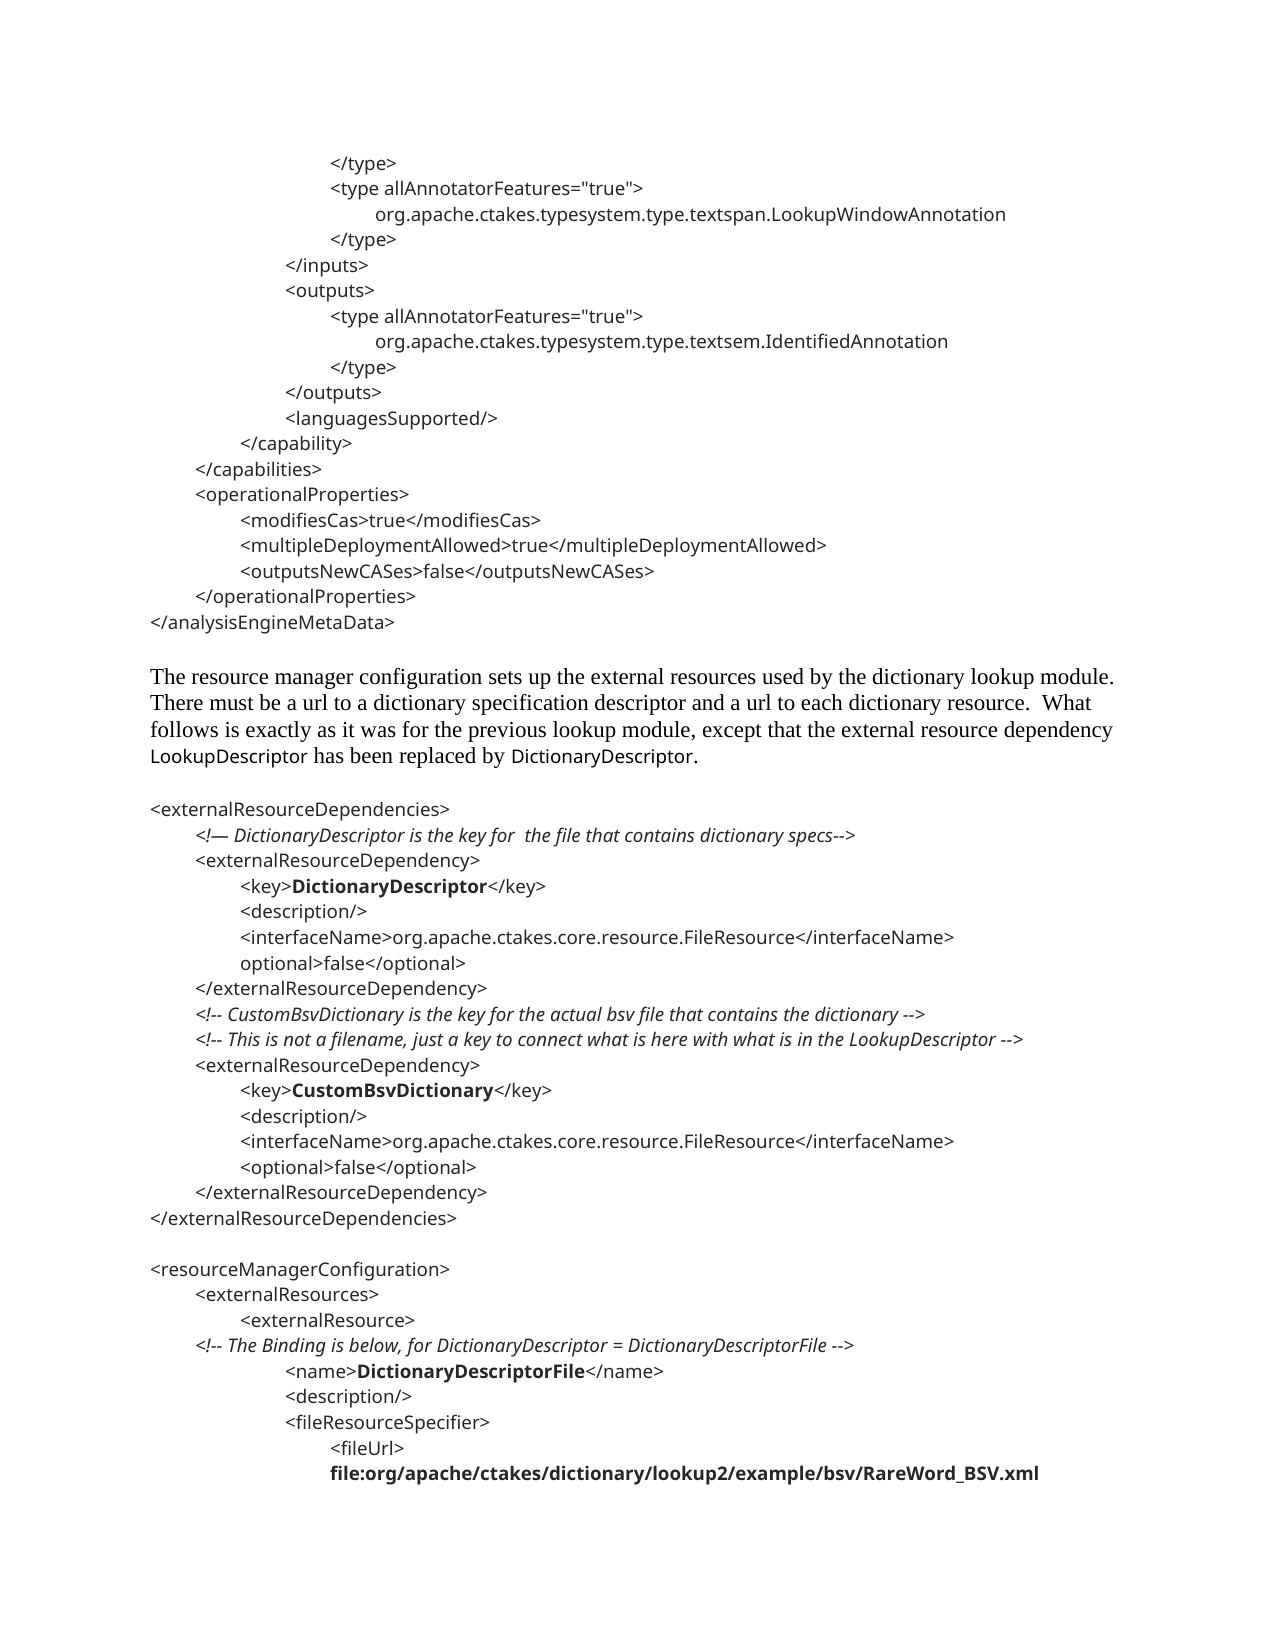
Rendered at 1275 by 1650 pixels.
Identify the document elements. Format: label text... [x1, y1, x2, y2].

text <description/> [195, 1103, 1125, 1128]
text <fileUrl> [285, 1435, 1125, 1460]
text </type> [285, 227, 1125, 252]
text <externalResource> [195, 1307, 1125, 1333]
text optional>false</optional> [240, 950, 1125, 975]
text <outputsNewCASes>false</outputsNewCASes> [195, 558, 1125, 584]
text <name>DictionaryDescriptorFile</name> [240, 1358, 1125, 1384]
text <interfaceName>org.apache.ctakes.core.resource.FileResource</interfaceName> [195, 1128, 1125, 1154]
text </externalResourceDependency> [195, 975, 1125, 1001]
text <key>CustomBsvDictionary</key> [195, 1077, 1125, 1103]
text <externalResourceDependency> [195, 1052, 1125, 1077]
text <multipleDeploymentAllowed>true</multipleDeploymentAllowed> [195, 533, 1125, 558]
text <type allAnnotatorFeatures="true"> [285, 176, 1125, 201]
text <optional>false</optional> [195, 1154, 1125, 1179]
text The resource manager configuration sets up the external resources used by the dictionary lookup module. There must be a url to a dictionary specification descriptor and a url to each dictionary resource. What follows is exactly as it was for the previous lookup module, except that the external resource dependency LookupDescriptor has been replaced by DictionaryDescriptor. [150, 663, 1125, 769]
text </type> [285, 150, 1125, 176]
text <!-- CustomBsvDictionary is the key for the actual bsv file that contains the dictionary --> [150, 1001, 1125, 1026]
text file:org/apache/ctakes/dictionary/lookup2/example/bsv/RareWord_BSV.xml [330, 1460, 1125, 1486]
text <!-- The Binding is below, for DictionaryDescriptor = DictionaryDescriptorFile --> [195, 1333, 1125, 1358]
text </externalResourceDependency> [150, 1179, 1125, 1205]
text <fileResourceSpecifier> [240, 1409, 1125, 1435]
text </outputs> [240, 380, 1125, 405]
text </capability> [240, 431, 1125, 456]
text <externalResources> [150, 1282, 1125, 1307]
text <!-- This is not a filename, just a key to connect what is here with what is in the LookupDescriptor --> [150, 1026, 1125, 1052]
text <type allAnnotatorFeatures="true"> [285, 303, 1125, 329]
text <operationalProperties> [150, 482, 1125, 507]
text <description/> [240, 1384, 1125, 1409]
text <outputs> [240, 278, 1125, 303]
text org.apache.ctakes.typesystem.type.textsem.IdentifiedAnnotation [330, 329, 1125, 354]
text </capabilities> [195, 456, 1125, 482]
text <modifiesCas>true</modifiesCas> [195, 507, 1125, 533]
text </analysisEngineMetaData> [150, 609, 1125, 635]
text </operationalProperties> [150, 584, 1125, 609]
text <key>DictionaryDescriptor</key> [240, 873, 1125, 899]
text </externalResourceDependencies> [150, 1205, 1125, 1231]
text </inputs> [240, 252, 1125, 278]
text <externalResourceDependency> [195, 848, 1125, 873]
text </type> [285, 354, 1125, 380]
text <externalResourceDependencies> [150, 797, 1125, 822]
text <description/> [240, 899, 1125, 924]
text org.apache.ctakes.typesystem.type.textspan.LookupWindowAnnotation [330, 201, 1125, 227]
text <interfaceName>org.apache.ctakes.core.resource.FileResource</interfaceName> [240, 924, 1125, 950]
text <resourceManagerConfiguration> [150, 1256, 1125, 1282]
text <!— DictionaryDescriptor is the key for the file that contains dictionary specs--> [195, 822, 1125, 848]
text <languagesSupported/> [240, 405, 1125, 431]
